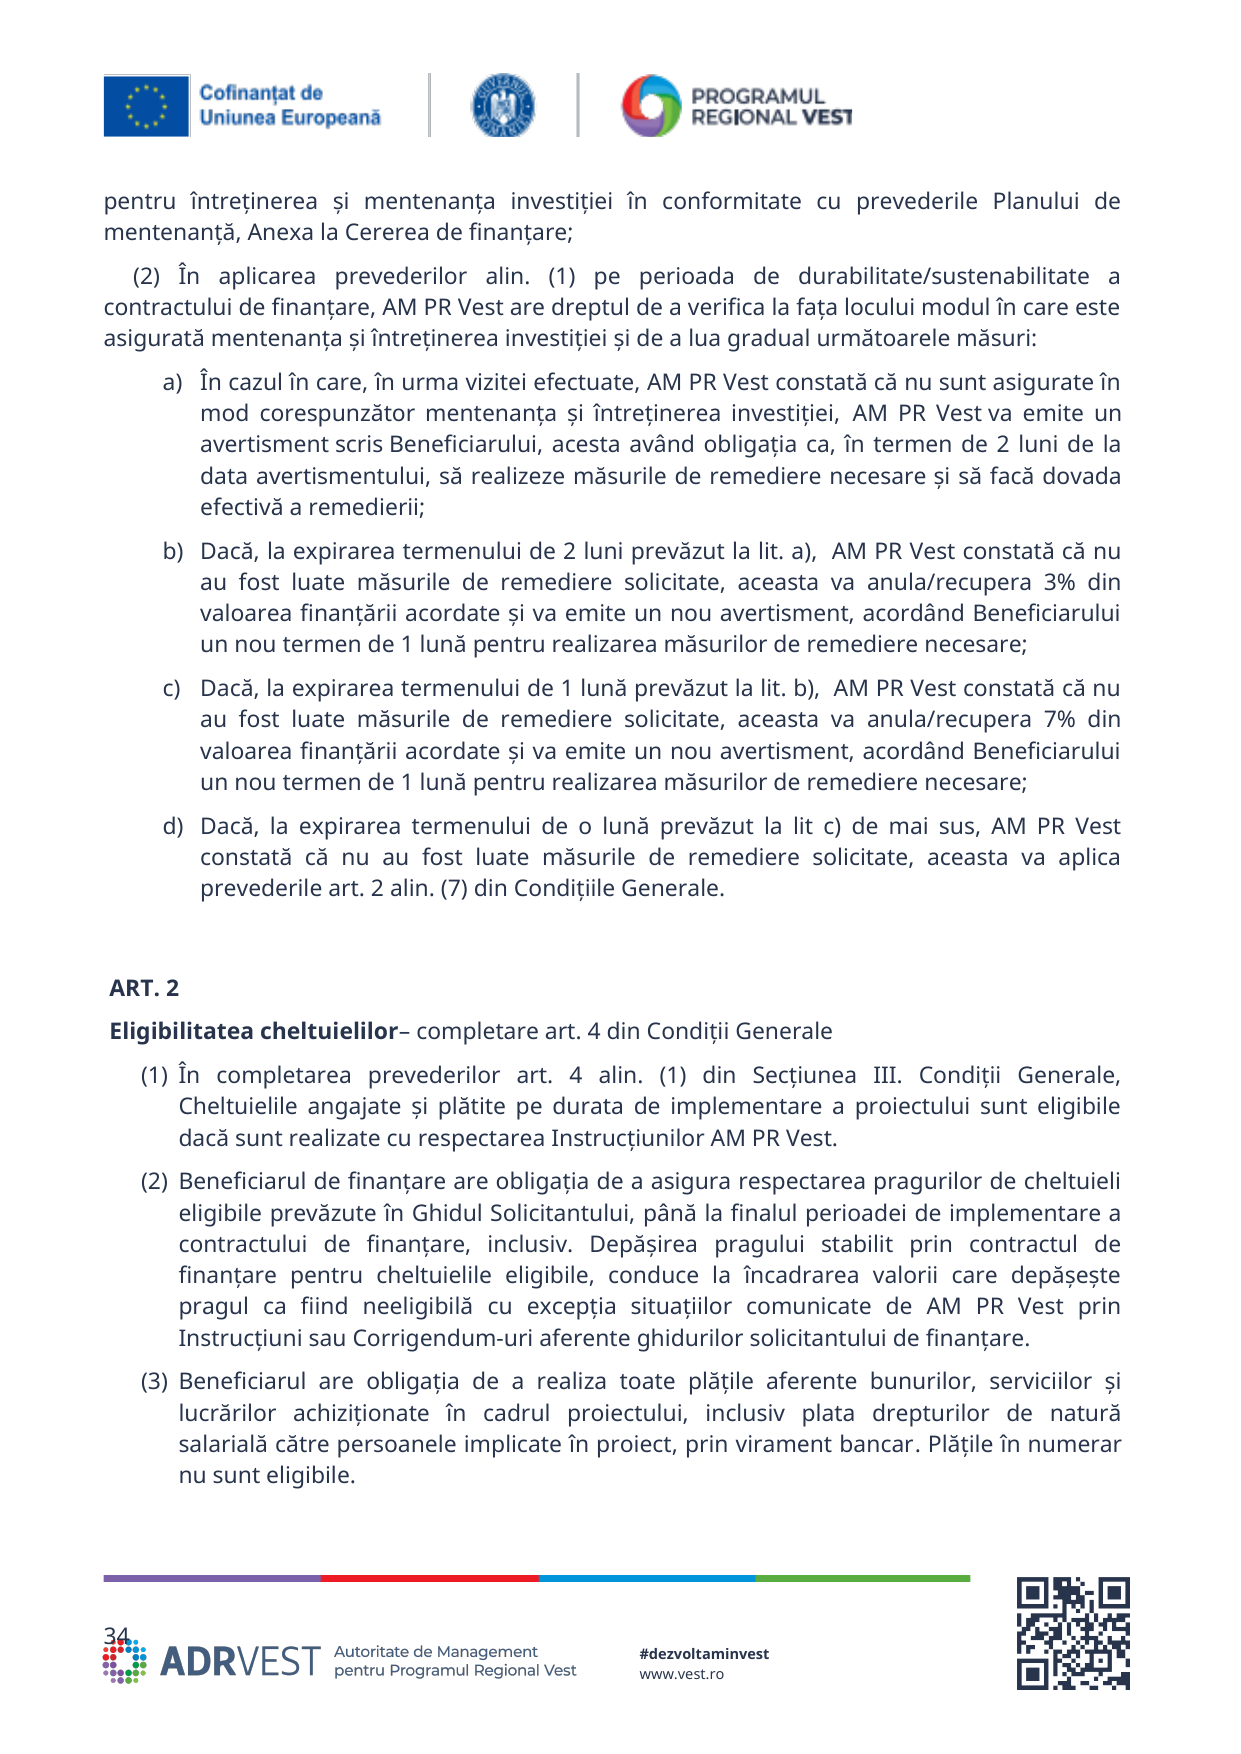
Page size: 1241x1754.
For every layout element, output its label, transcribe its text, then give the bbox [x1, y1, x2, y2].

list În completarea prevederilor art. 4 alin. (1) din Secțiunea III. Condiții Generale, Cheltuielile angajate şi plătite pe durata de implementare a proiectului sunt eligibile dacă sunt realizate cu respectarea Instrucțiunilor AM PR Vest. [141, 1059, 1122, 1153]
picture [93, 1636, 582, 1687]
list Dacă, la expirarea termenului de o lună prevăzut la lit c) de mai sus, AM PR Vest constată că nu au fost luate măsurile de remediere solicitate, aceasta va aplica prevederile art. 2 alin. (7) din Condițiile Generale. [162, 809, 1122, 903]
text Eligibilitatea cheltuielilor– completare art. 4 din Condiții Generale [103, 1015, 1122, 1046]
list Dacă, la expirarea termenului de 1 lună prevăzut la lit. b), AM PR Vest constată că nu au fost luate măsurile de remediere solicitate, aceasta va anula/recupera 7% din valoarea finanțării acordate și va emite un nou avertisment, acordând Beneficiarului un nou termen de 1 lună pentru realizarea măsurilor de remediere necesare; [162, 672, 1122, 797]
list Beneficiarul are obligația de a realiza toate plățile aferente bunurilor, serviciilor și lucrărilor achiziționate în cadrul proiectului, inclusiv plata drepturilor de natură salarială către persoanele implicate în proiect, prin virament bancar. Plățile în numerar nu sunt eligibile. [141, 1365, 1122, 1490]
list Dacă, la expirarea termenului de 2 luni prevăzut la lit. a), AM PR Vest constată că nu au fost luate măsurile de remediere solicitate, aceasta va anula/recupera 3% din valoarea finanțării acordate și va emite un nou avertisment, acordând Beneficiarului un nou termen de 1 lună pentru realizarea măsurilor de remediere necesare; [162, 534, 1122, 659]
text ART. 2 [103, 971, 1122, 1003]
list În aplicarea prevederilor alin. (1) pe perioada de durabilitate/sustenabilitate a contractului de finanțare, AM PR Vest are dreptul de a verifica la fața locului modul în care este asigurată mentenanța și întreținerea investiției și de a lua gradual următoarele măsuri: [103, 259, 1122, 353]
picture [1008, 1568, 1139, 1699]
list Beneficiarul de finanțare are obligația de a asigura respectarea pragurilor de cheltuieli eligibile prevăzute în Ghidul Solicitantului, până la finalul perioadei de implementare a contractului de finanțare, inclusiv. Depășirea pragului stabilit prin contractul de finanțare pentru cheltuielile eligibile, conduce la încadrarea valorii care depășește pragul ca fiind neeligibilă cu excepția situațiilor comunicate de AM PR Vest prin Instrucțiuni sau Corrigendum-uri aferente ghidurilor solicitantului de finanțare. [141, 1165, 1122, 1353]
list În cazul în care, în urma vizitei efectuate, AM PR Vest constată că nu sunt asigurate în mod corespunzător mentenanța și întreținerea investiției, AM PR Vest va emite un avertisment scris Beneficiarului, acesta având obligația ca, în termen de 2 luni de la data avertismentului, să realizeze măsurile de remediere necesare și să facă dovada efectivă a remedierii; [162, 366, 1122, 522]
